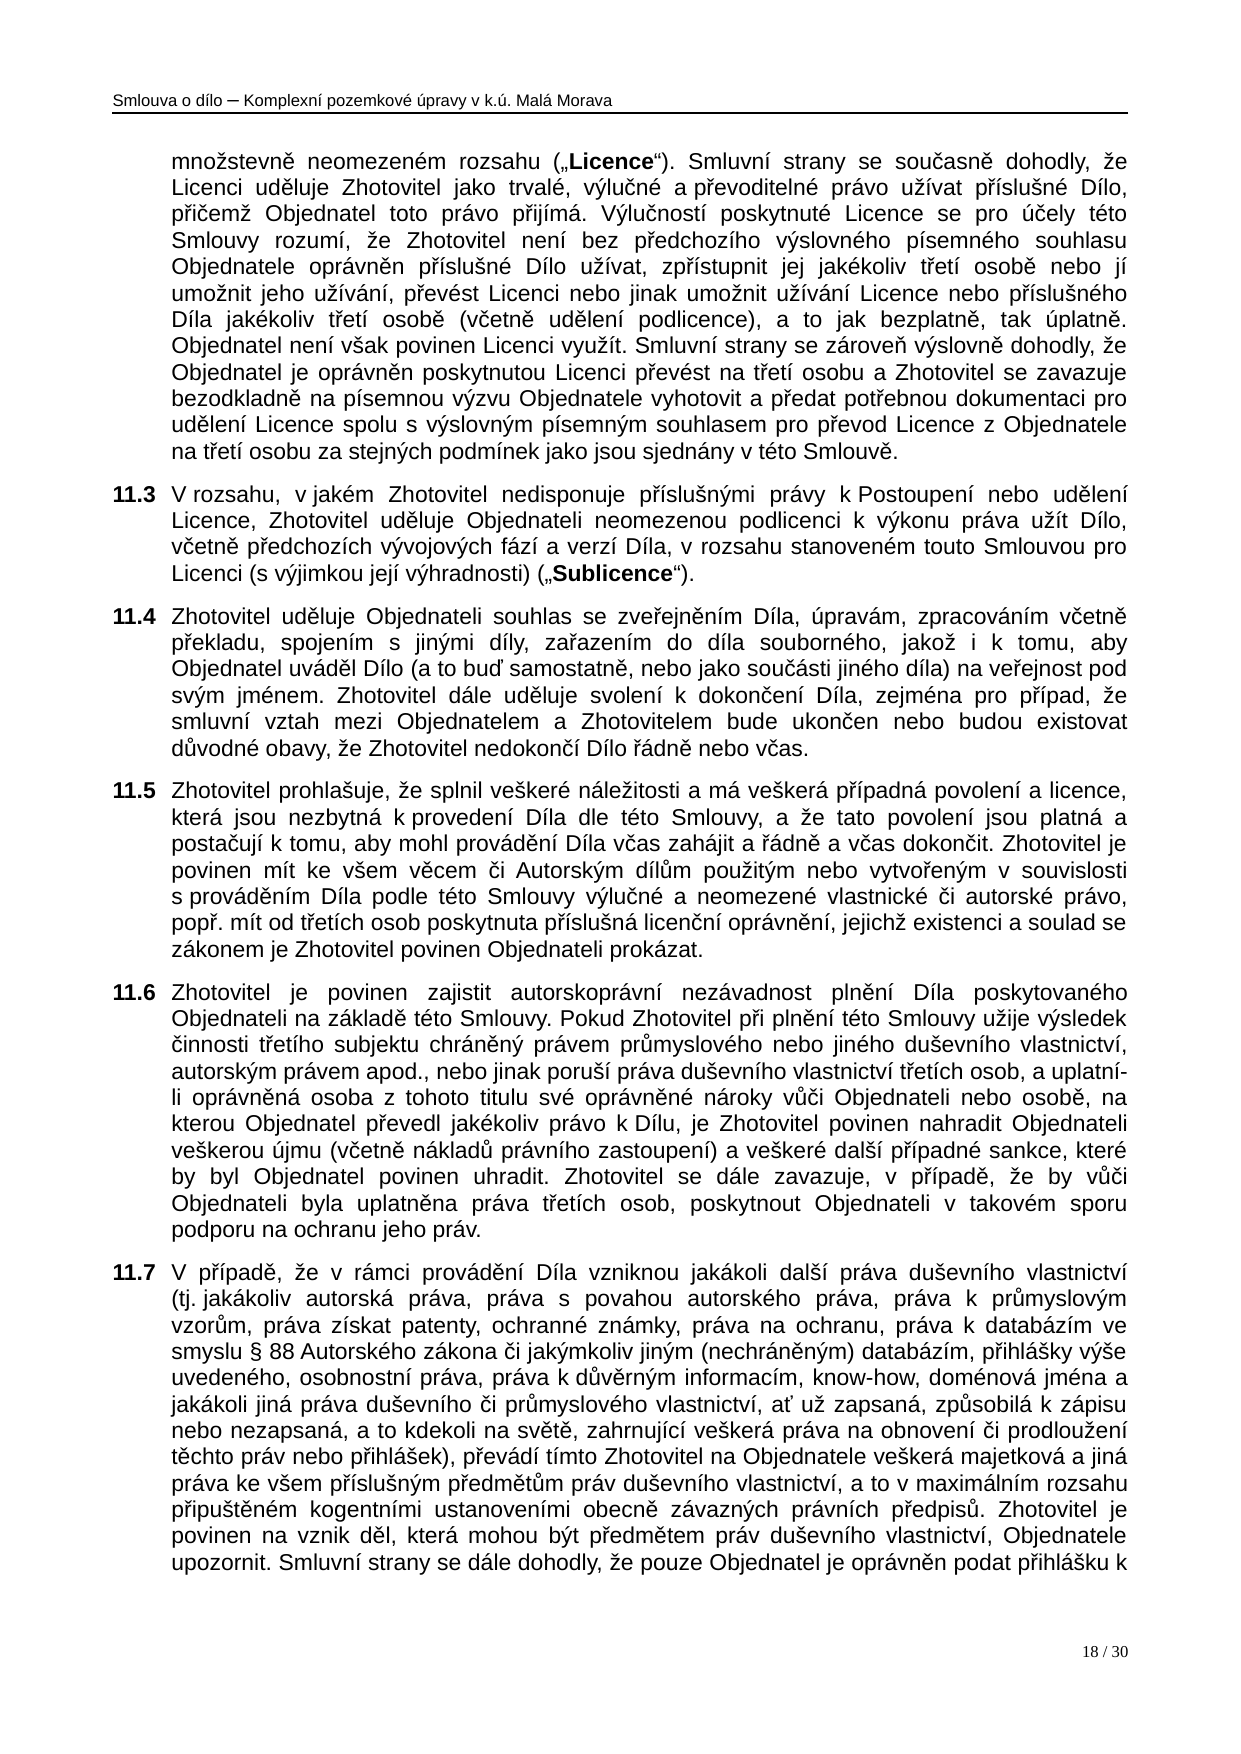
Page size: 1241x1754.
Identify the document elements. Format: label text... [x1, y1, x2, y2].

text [112, 1259, 1128, 1575]
text Zhotovitel prohlašuje, že splnil veškeré náležitosti a má veškerá případná povolení a licence, která jsou nezbytná k provedení Díla dle této Smlouvy, a že tato povolení jsou platná a postačují k tomu, aby mohl provádění Díla včas zahájit a řádně a včas dokončit. Zhotovitel je povinen mít ke všem věcem či Autorským dílům použitým nebo vytvořeným v souvislosti s prováděním Díla podle této Smlouvy výlučné a neomezené vlastnické či autorské právo, popř. mít od třetích osob poskytnuta příslušná licenční oprávnění, jejichž existenci a soulad se zákonem je Zhotovitel povinen Objednateli prokázat. [112, 777, 1128, 962]
text Zhotovitel uděluje Objednateli souhlas se zveřejněním Díla, úpravám, zpracováním včetně překladu, spojením s jinými díly, zařazením do díla souborného, jakož i k tomu, aby Objednatel uváděl Dílo (a to buď samostatně, nebo jako součásti jiného díla) na veřejnost pod svým jménem. Zhotovitel dále uděluje svolení k dokončení Díla, zejména pro případ, že smluvní vztah mezi Objednatelem a Zhotovitelem bude ukončen nebo budou existovat důvodné obavy, že Zhotovitel nedokončí Dílo řádně nebo včas. [112, 603, 1128, 761]
text Zhotovitel je povinen zajistit autorskoprávní nezávadnost plnění Díla poskytovaného Objednateli na základě této Smlouvy. Pokud Zhotovitel při plnění této Smlouvy užije výsledek činnosti třetího subjektu chráněný právem průmyslového nebo jiného duševního vlastnictví, autorským právem apod., nebo jinak poruší práva duševního vlastnictví třetích osob, a uplatní-li oprávněná osoba z tohoto titulu své oprávněné nároky vůči Objednateli nebo osobě, na kterou Objednatel převedl jakékoliv právo k Dílu, je Zhotovitel povinen nahradit Objednateli veškerou újmu (včetně nákladů právního zastoupení) a veškeré další případné sankce, které by byl Objednatel povinen uhradit. Zhotovitel se dále zavazuje, v případě, že by vůči Objednateli byla uplatněna práva třetích osob, poskytnout Objednateli v takovém sporu podporu na ochranu jeho práv. [112, 979, 1128, 1242]
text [112, 148, 1128, 464]
text V rozsahu, v jakém Zhotovitel nedisponuje příslušnými právy k Postoupení nebo udělení Licence, Zhotovitel uděluje Objednateli neomezenou podlicenci k výkonu práva užít Dílo, včetně předchozích vývojových fází a verzí Díla, v rozsahu stanoveném touto Smlouvou pro Licenci (s výjimkou její výhradnosti) („Sublicence“). [112, 481, 1128, 586]
